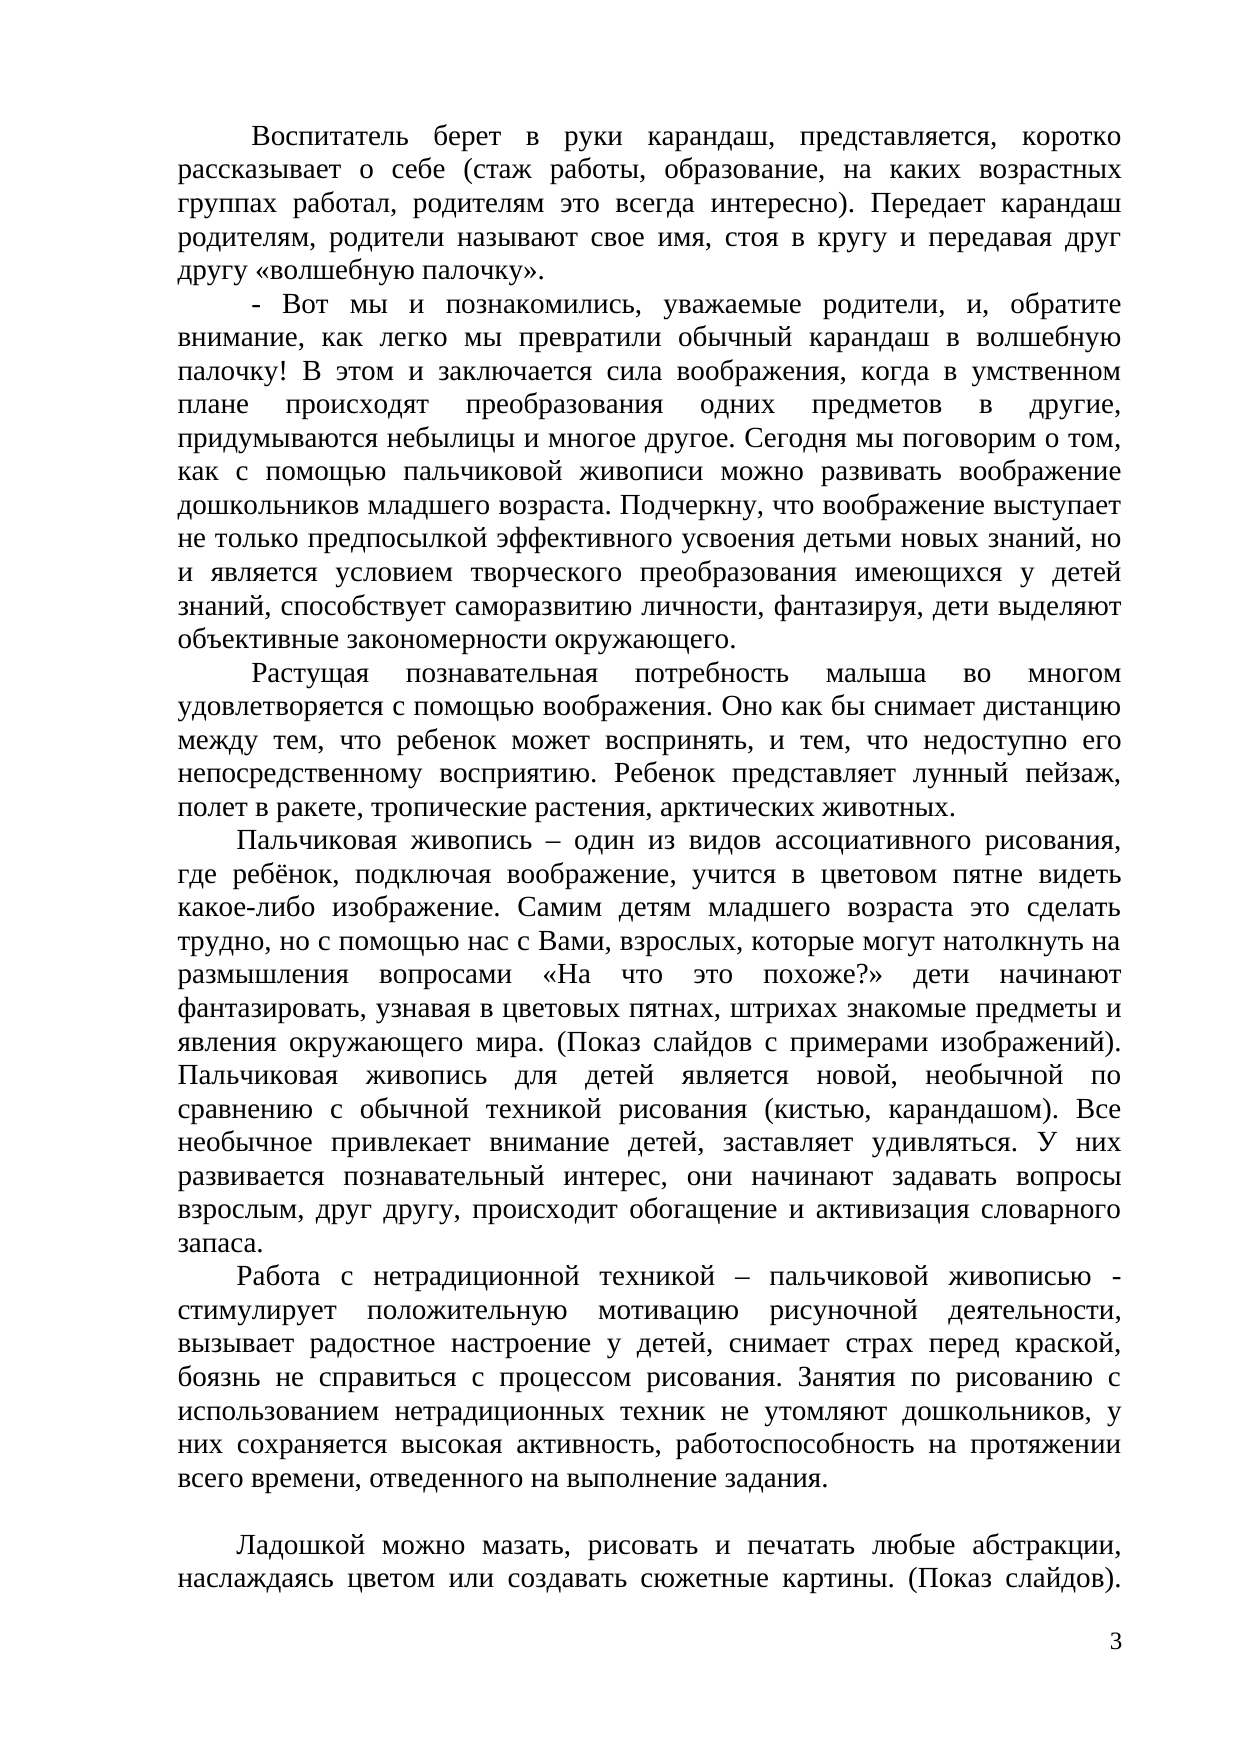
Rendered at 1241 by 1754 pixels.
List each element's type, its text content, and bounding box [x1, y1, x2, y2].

text Пальчиковая живопись – один из видов ассоциативного рисования, где ребёнок, подключая воображение, учится в цветовом пятне видеть какое-либо изображение. Самим детям младшего возраста это сделать трудно, но с помощью нас с Вами, взрослых, которые могут натолкнуть на размышления вопросами «На что это похоже?» дети начинают фантазировать, узнавая в цветовых пятнах, штрихах знакомые предметы и явления окружающего мира. (Показ слайдов с примерами изображений). Пальчиковая живопись для детей является новой, необычной по сравнению с обычной техникой рисования (кистью, карандашом). Все необычное привлекает внимание детей, заставляет удивляться. У них развивается познавательный интерес, они начинают задавать вопросы взрослым, друг другу, происходит обогащение и активизация словарного запаса. [177, 822, 1122, 1258]
text - Вот мы и познакомились, уважаемые родители, и, обратите внимание, как легко мы превратили обычный карандаш в волшебную палочку! В этом и заключается сила воображения, когда в умственном плане происходят преобразования одних предметов в другие, придумываются небылицы и многое другое. Сегодня мы поговорим о том, как с помощью пальчиковой живописи можно развивать воображение дошкольников младшего возраста. Подчеркну, что воображение выступает не только предпосылкой эффективного усвоения детьми новых знаний, но и является условием творческого преобразования имеющихся у детей знаний, способствует саморазвитию личности, фантазируя, дети выделяют объективные закономерности окружающего. [177, 286, 1122, 655]
text Работа с нетрадиционной техникой – пальчиковой живописью - стимулирует положительную мотивацию рисуночной деятельности, вызывает радостное настроение у детей, снимает страх перед краской, боязнь не справиться с процессом рисования. Занятия по рисованию с использованием нетрадиционных техник не утомляют дошкольников, у них сохраняется высокая активность, работоспособность на протяжении всего времени, отведенного на выполнение задания. [177, 1258, 1122, 1493]
text Воспитатель берет в руки карандаш, представляется, коротко рассказывает о себе (стаж работы, образование, на каких возрастных группах работал, родителям это всегда интересно). Передает карандаш родителям, родители называют свое имя, стоя в кругу и передавая друг другу «волшебную палочку». [177, 118, 1122, 286]
text Растущая познавательная потребность малыша во многом удовлетворяется с помощью воображения. Оно как бы снимает дистанцию между тем, что ребенок может воспринять, и тем, что недоступно его непосредственному восприятию. Ребенок представляет лунный пейзаж, полет в ракете, тропические растения, арктических животных. [177, 655, 1122, 822]
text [177, 1527, 1122, 1594]
